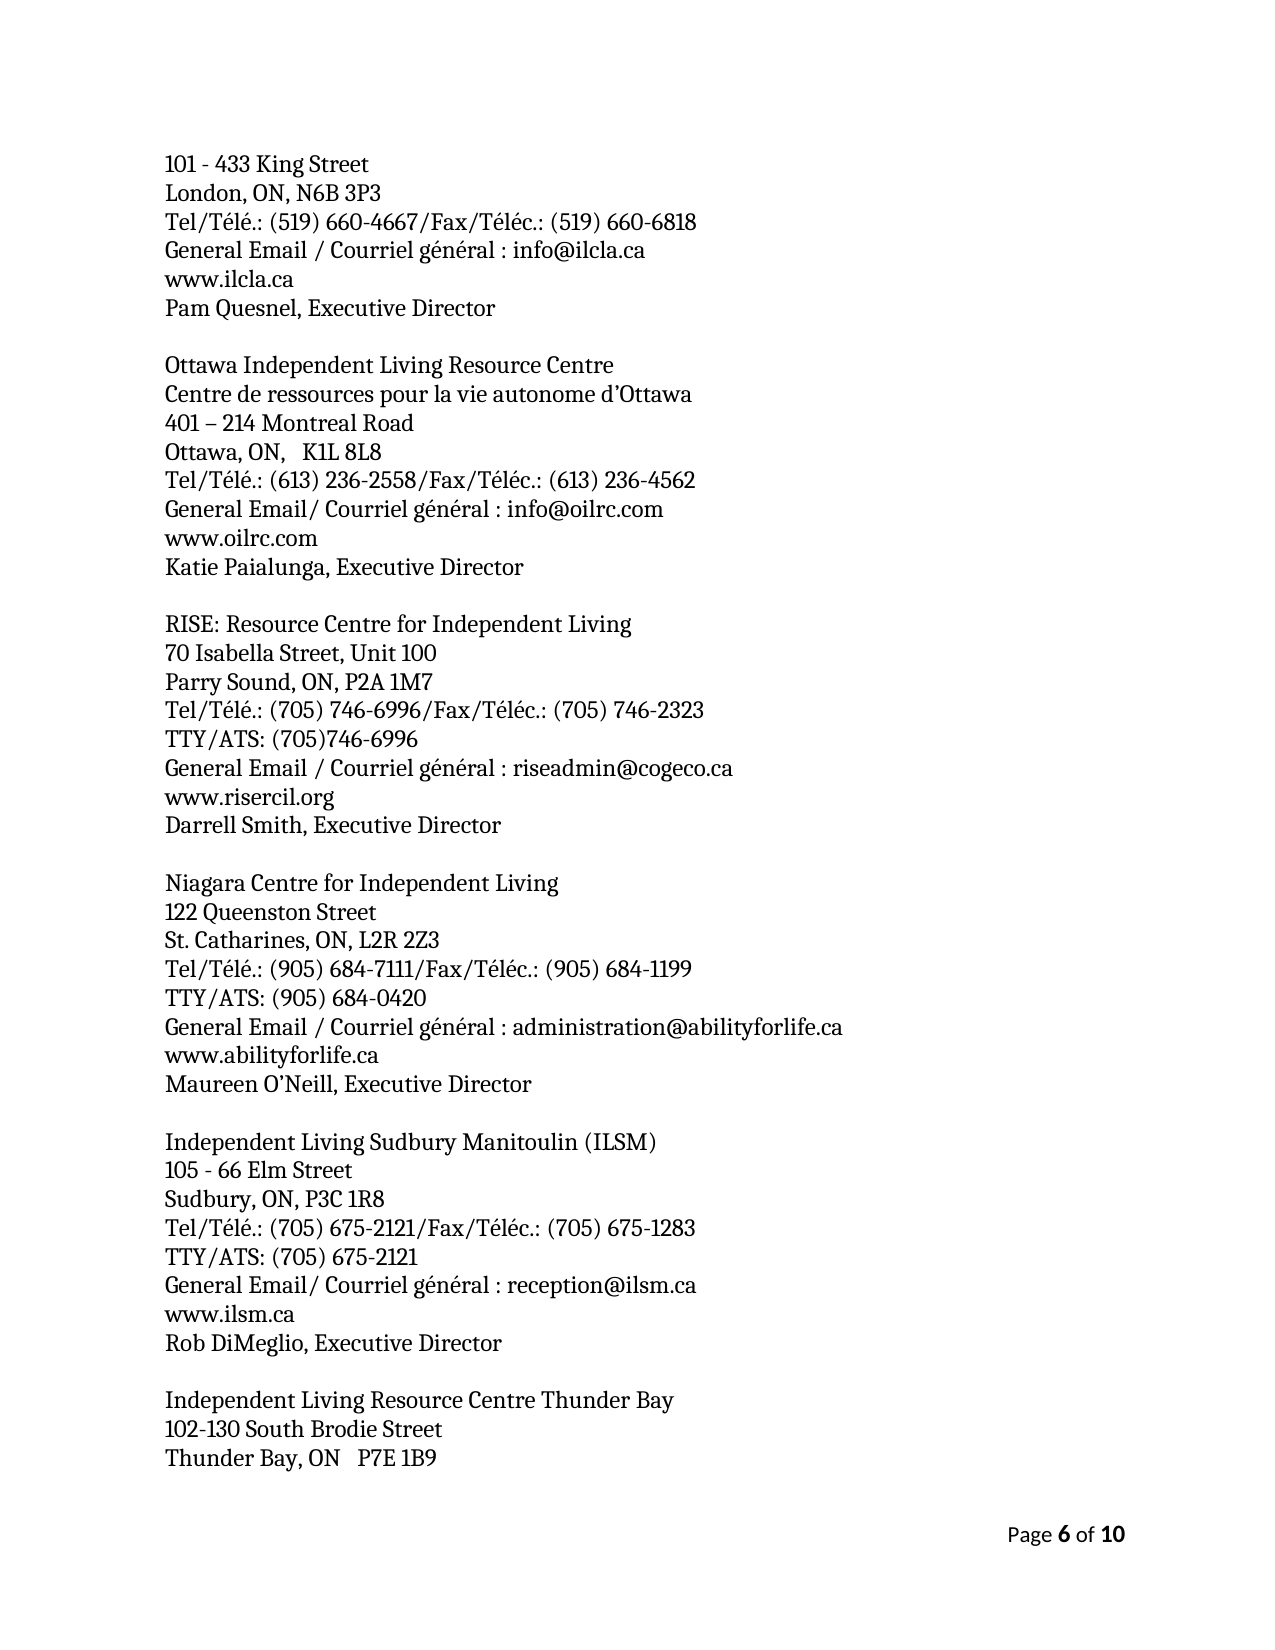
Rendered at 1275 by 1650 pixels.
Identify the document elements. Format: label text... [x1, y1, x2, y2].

text 401 – 214 Montreal Road [165, 409, 1114, 437]
text Niagara Centre for Independent Living [165, 869, 1114, 897]
text London, ON, N6B 3P3 [165, 179, 1114, 207]
text www.abilityforlife.ca [165, 1041, 1114, 1070]
text Thunder Bay, ON P7E 1B9 [165, 1444, 1114, 1472]
text 102-130 South Brodie Street [165, 1415, 1114, 1444]
text Tel/Télé.: (905) 684-7111/Fax/Téléc.: (905) 684-1199 [165, 955, 1114, 984]
text Independent Living Sudbury Manitoulin (ILSM) [165, 1127, 1114, 1156]
text Parry Sound, ON, P2A 1M7 [165, 667, 1114, 696]
text TTY/ATS: (905) 684-0420 [165, 984, 1114, 1012]
text 105 - 66 Elm Street [165, 1156, 1114, 1185]
text 101 - 433 King Street [165, 150, 1114, 179]
text www.ilsm.ca [165, 1300, 1114, 1329]
text Katie Paialunga, Executive Director [165, 552, 1114, 581]
text Independent Living Resource Centre Thunder Bay [165, 1386, 1114, 1415]
text General Email/ Courriel général : info@oilrc.com [165, 495, 1114, 524]
text www.ilcla.ca [165, 265, 1114, 294]
text Centre de ressources pour la vie autonome d’Ottawa [165, 380, 1114, 409]
text www.risercil.org [165, 782, 1114, 811]
text Tel/Télé.: (613) 236-2558/Fax/Téléc.: (613) 236-4562 [165, 466, 1114, 495]
text Pam Quesnel, Executive Director [165, 294, 1114, 322]
text General Email / Courriel général : riseadmin@cogeco.ca [165, 754, 1114, 782]
text General Email/ Courriel général : reception@ilsm.ca [165, 1271, 1114, 1300]
text Ottawa, ON, K1L 8L8 [165, 437, 1114, 466]
text RISE: Resource Centre for Independent Living [165, 610, 1114, 639]
text TTY/ATS: (705) 675-2121 [165, 1242, 1114, 1271]
text St. Catharines, ON, L2R 2Z3 [165, 926, 1114, 955]
text Ottawa Independent Living Resource Centre [165, 351, 1114, 380]
text 122 Queenston Street [165, 897, 1114, 926]
text www.oilrc.com [165, 524, 1114, 552]
text 70 Isabella Street, Unit 100 [165, 639, 1114, 667]
text Maureen O’Neill, Executive Director [165, 1070, 1114, 1099]
text General Email / Courriel général : administration@abilityforlife.ca [165, 1012, 1114, 1041]
text Tel/Télé.: (705) 746-6996/Fax/Téléc.: (705) 746-2323 [165, 696, 1114, 725]
text Tel/Télé.: (705) 675-2121/Fax/Téléc.: (705) 675-1283 [165, 1214, 1114, 1242]
text Rob DiMeglio, Executive Director [165, 1329, 1114, 1357]
text Darrell Smith, Executive Director [165, 811, 1114, 840]
text Tel/Télé.: (519) 660-4667/Fax/Téléc.: (519) 660-6818 [165, 207, 1114, 236]
text Sudbury, ON, P3C 1R8 [165, 1185, 1114, 1214]
text TTY/ATS: (705)746-6996 [165, 725, 1114, 754]
text General Email / Courriel général : info@ilcla.ca [165, 236, 1114, 265]
